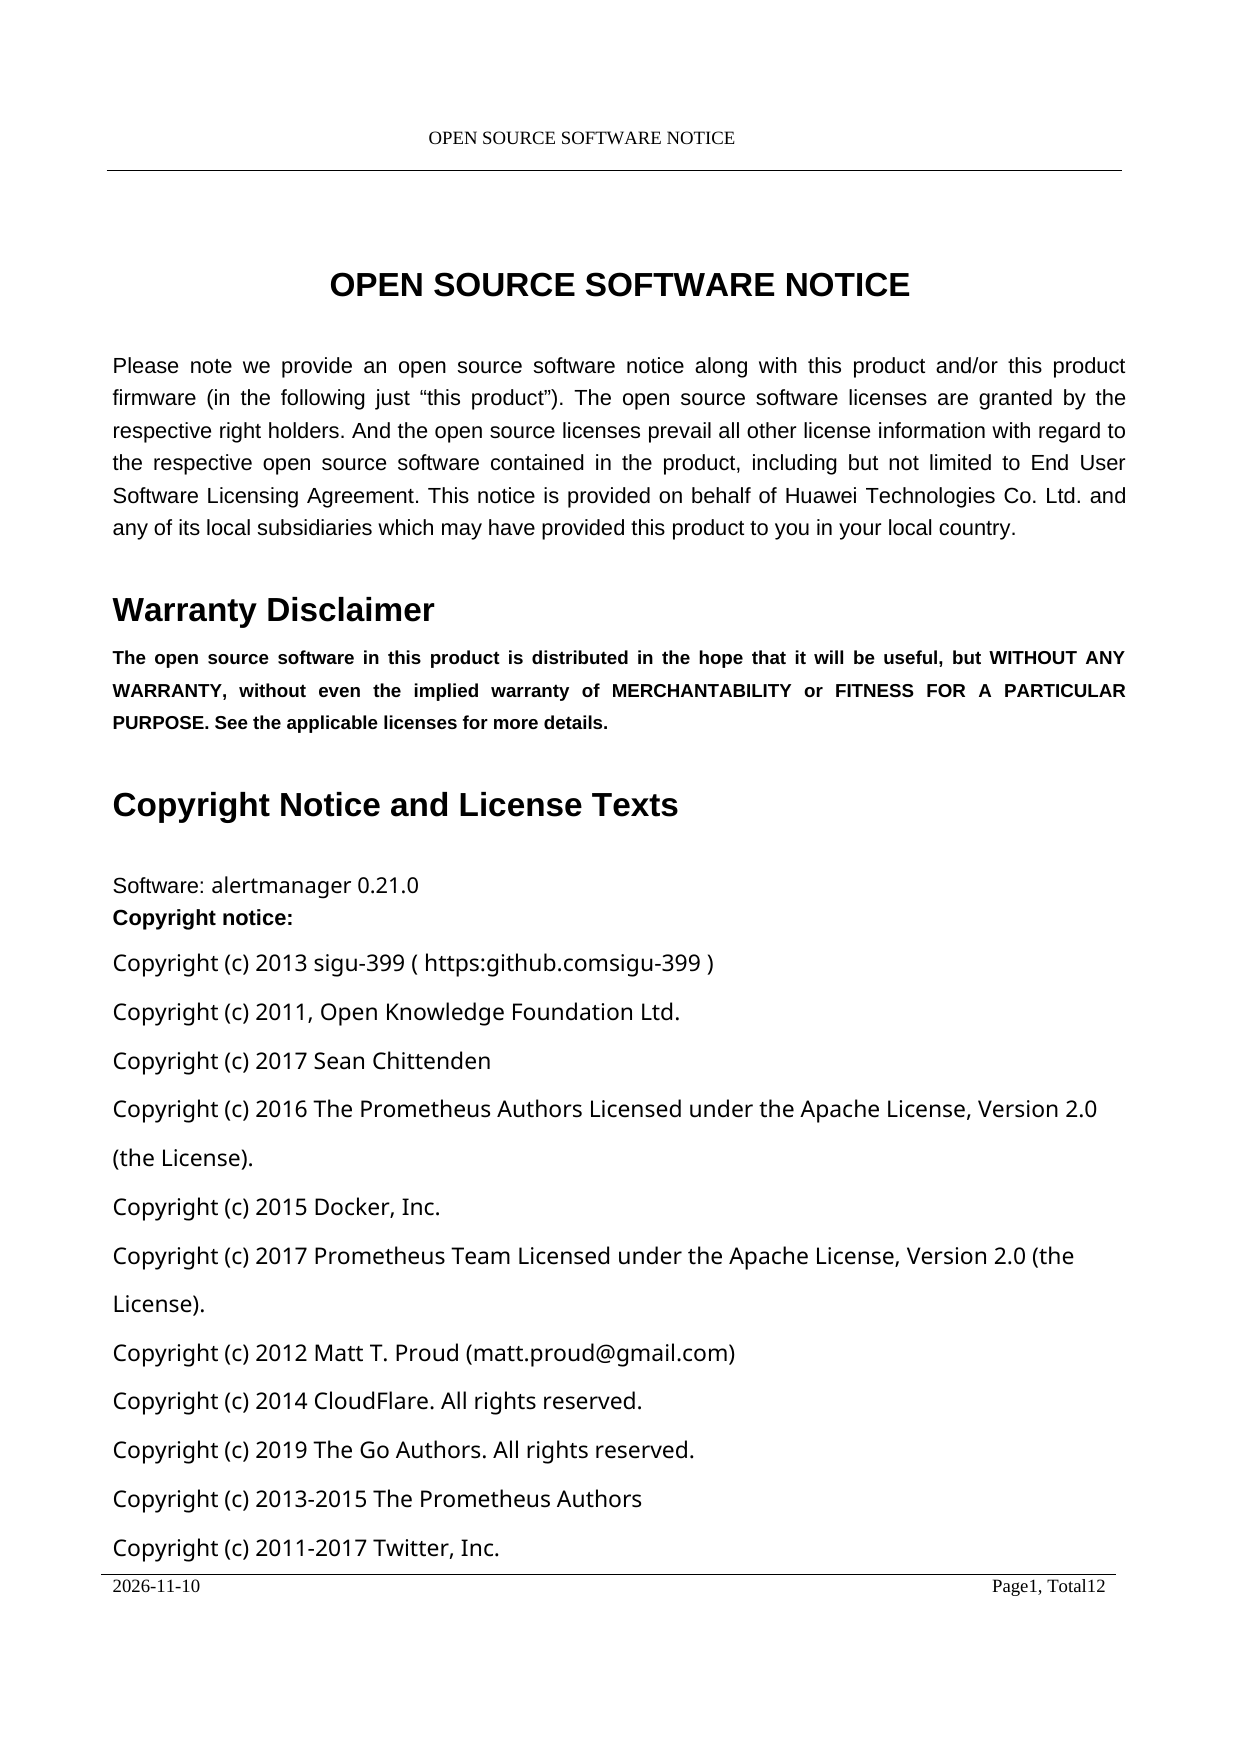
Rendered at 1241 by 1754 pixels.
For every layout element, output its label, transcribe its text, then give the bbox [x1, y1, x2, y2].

text OPEN SOURCE SOFTWARE NOTICE [112, 251, 1128, 316]
text Copyright notice: [112, 901, 1128, 934]
text Software: alertmanager 0.21.0 [112, 869, 1128, 901]
text Warranty Disclaimer [112, 576, 1128, 641]
text Copyright Notice and License Texts [112, 771, 1128, 836]
text Copyright (c) 2013 sigu-399 ( https:github.comsigu-399 ) Copyright (c) 2011, Open Knowledge Foundation Ltd. Copyright (c) 2017 Sean Chittenden Copyright (c) 2016 The Prometheus Authors Licensed under the Apache License, Version 2.0 (the License). Copyright (c) 2015 Docker, Inc. Copyright (c) 2017 Prometheus Team Licensed under the Apache License, Version 2.0 (the License). [112, 947, 1128, 1320]
text Please note we provide an open source software notice along with this product and/or this product firmware (in the following just “this product”). The open source software licenses are granted by the respective right holders. And the open source licenses prevail all other license information with regard to the respective open source software contained in the product, including but not limited to End User Software Licensing Agreement. This notice is provided on behalf of Huawei Technologies Co. Ltd. and any of its local subsidiaries which may have provided this product to you in your local country. [112, 349, 1128, 544]
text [112, 1336, 1128, 1563]
text The open source software in this product is distributed in the hope that it will be useful, but WITHOUT ANY WARRANTY, without even the implied warranty of MERCHANTABILITY or FITNESS FOR A PARTICULAR PURPOSE. See the applicable licenses for more details. [112, 641, 1128, 739]
